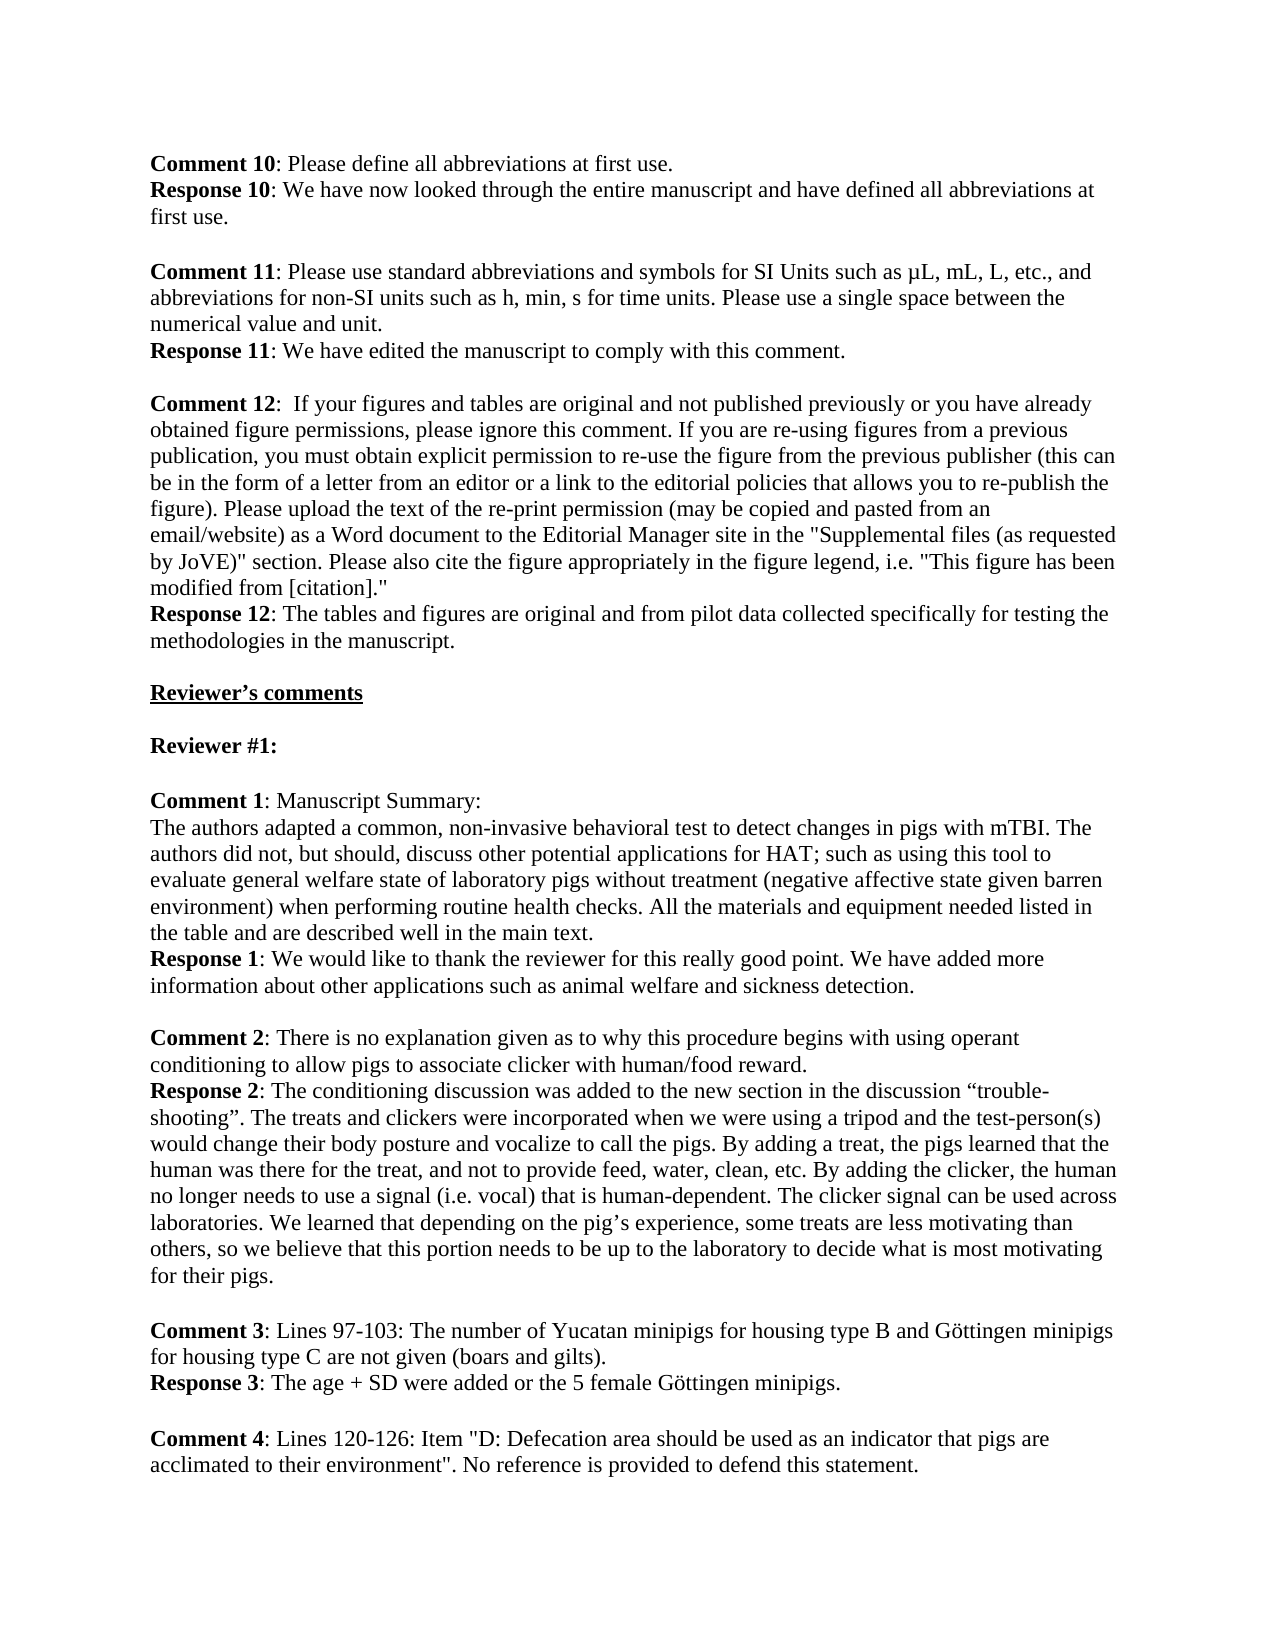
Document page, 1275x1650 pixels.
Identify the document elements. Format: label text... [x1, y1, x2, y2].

text Reviewer’s comments [150, 679, 1125, 706]
text Comment 11: Please use standard abbreviations and symbols for SI Units such as µL, mL, L, etc., and abbreviations for non-SI units such as h, min, s for time units. Please use a single space between the numerical value and unit. Response 11: We have edited the manuscript to comply with this comment. [150, 229, 1125, 363]
text Comment 3: Lines 97-103: The number of Yucatan minipigs for housing type B and Göttingen minipigs for housing type C are not given (boars and gilts). [150, 1288, 1125, 1369]
text Response 1: We would like to thank the reviewer for this really good point. We have added more information about other applications such as animal welfare and sickness detection. [150, 945, 1125, 998]
text Response 12: The tables and figures are original and from pilot data collected specifically for testing the methodologies in the manuscript. [150, 600, 1125, 653]
text Reviewer #1: Comment 1: Manuscript Summary: The authors adapted a common, non-invasive behavioral test to detect changes in pigs with mTBI. The authors did not, but should, discuss other potential applications for HAT; such as using this tool to evaluate general welfare state of laboratory pigs without treatment (negative affective state given barren environment) when performing routine health checks. All the materials and equipment needed listed in the table and are described well in the main text. [150, 732, 1125, 945]
text Comment 2: There is no explanation given as to why this procedure begins with using operant conditioning to allow pigs to associate clicker with human/food reward. [150, 1024, 1125, 1077]
text Comment 12: If your figures and tables are original and not published previously or you have already obtained figure permissions, please ignore this comment. If you are re-using figures from a previous publication, you must obtain explicit permission to re-use the figure from the previous publisher (this can be in the form of a letter from an editor or a link to the editorial policies that allows you to re-publish the figure). Please upload the text of the re-print permission (may be copied and pasted from an email/website) as a Word document to the Editorial Manager site in the "Supplemental files (as requested by JoVE)" section. Please also cite the figure appropriately in the figure legend, i.e. "This figure has been modified from [citation]." [150, 389, 1125, 600]
text Comment 10: Please define all abbreviations at first use. Response 10: We have now looked through the entire manuscript and have defined all abbreviations at first use. [150, 150, 1125, 229]
text Response 2: The conditioning discussion was added to the new section in the discussion “trouble-shooting”. The treats and clickers were incorporated when we were using a tripod and the test-person(s) would change their body posture and vocalize to call the pigs. By adding a treat, the pigs learned that the human was there for the treat, and not to provide feed, water, clean, etc. By adding the clicker, the human no longer needs to use a signal (i.e. vocal) that is human-dependent. The clicker signal can be used across laboratories. We learned that depending on the pig’s experience, some treats are less motivating than others, so we believe that this portion needs to be up to the laboratory to decide what is most motivating for their pigs. [150, 1077, 1125, 1288]
text Response 3: The age + SD were added or the 5 female Göttingen minipigs. [150, 1369, 1125, 1424]
text Comment 4: Lines 120-126: Item "D: Defecation area should be used as an indicator that pigs are acclimated to their environment". No reference is provided to defend this statement. [150, 1424, 1125, 1477]
